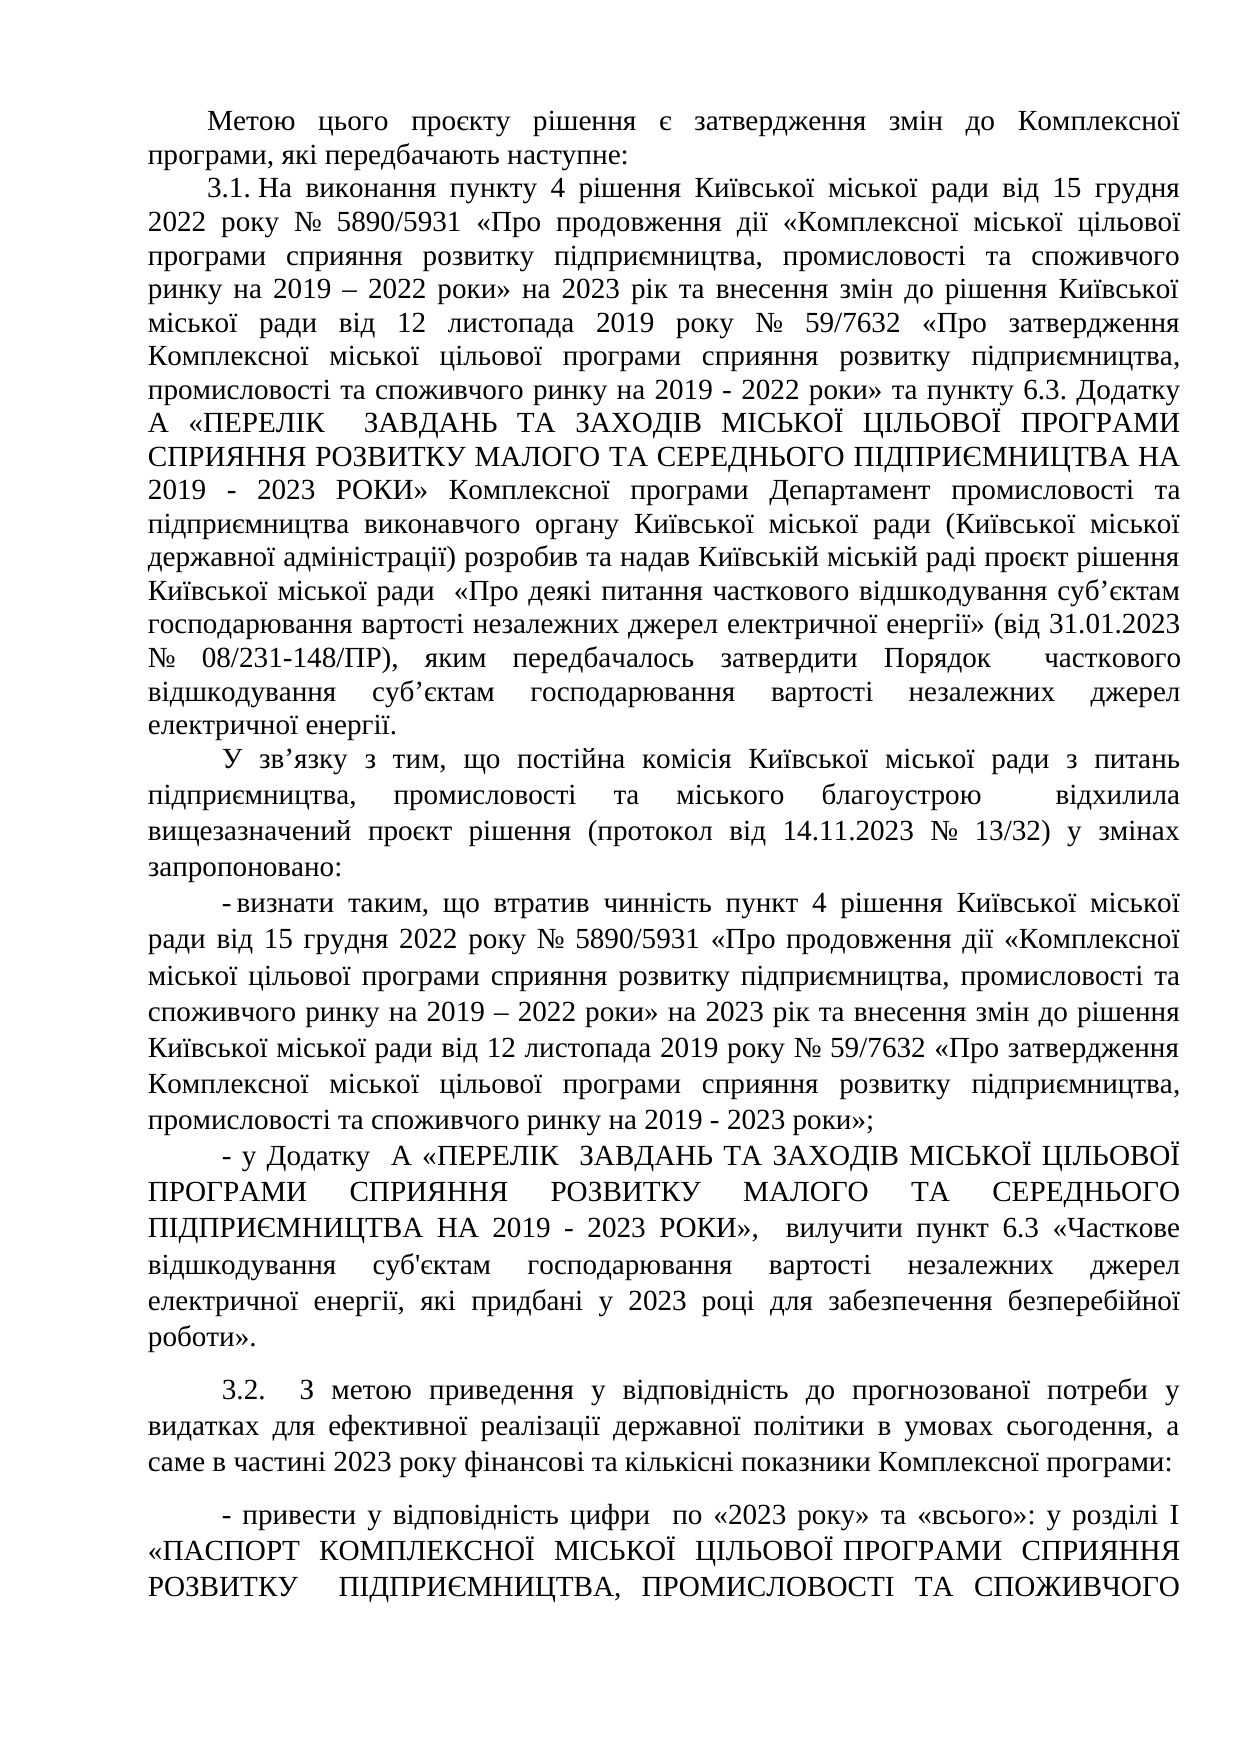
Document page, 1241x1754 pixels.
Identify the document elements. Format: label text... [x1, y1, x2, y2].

list визнати таким, що втратив чинність пункт 4 рішення Київської міської ради від 15 грудня 2022 року № 5890/5931 «Про продовження дії «Комплексної міської цільової програми сприяння розвитку підприємництва, промисловості та споживчого ринку на 2019 – 2022 роки» на 2023 рік та внесення змін до рішення Київської міської ради від 12 листопада 2019 року № 59/7632 «Про затвердження Комплексної міської цільової програми сприяння розвитку підприємництва, промисловості та споживчого ринку на 2019 - 2023 роки»; [148, 885, 1181, 1136]
subtitle Метою цього проєкту рішення є затвердження змін до Комплексної програми, які передбачають наступне: [148, 103, 1181, 171]
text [148, 1497, 1181, 1603]
text - у Додатку А «ПЕРЕЛІК ЗАВДАНЬ ТА ЗАХОДІВ МІСЬКОЇ ЦІЛЬОВОЇ ПРОГРАМИ СПРИЯННЯ РОЗВИТКУ МАЛОГО ТА СЕРЕДНЬОГО ПІДПРИЄМНИЦТВА НА 2019 - 2023 РОКИ», вилучити пункт 6.3 «Часткове відшкодування суб'єктам господарювання вартості незалежних джерел електричної енергії, які придбані у 2023 році для забезпечення безперебійної роботи». [148, 1138, 1181, 1353]
text 3.2. З метою приведення у відповідність до прогнозованої потреби у видатках для ефективної реалізації державної політики в умовах сьогодення, а саме в частині 2023 року фінансові та кількісні показники Комплексної програми: [148, 1372, 1181, 1478]
text У зв’язку з тим, що постійна комісія Київської міської ради з питань підприємництва, промисловості та міського благоустрою відхилила вищезазначений проєкт рішення (протокол від 14.11.2023 № 13/32) у змінах запропоновано: [148, 741, 1181, 883]
text 3.1. На виконання пункту 4 рішення Київської міської ради від 15 грудня 2022 року № 5890/5931 «Про продовження дії «Комплексної міської цільової програми сприяння розвитку підприємництва, промисловості та споживчого ринку на 2019 – 2022 роки» на 2023 рік та внесення змін до рішення Київської міської ради від 12 листопада 2019 року № 59/7632 «Про затвердження Комплексної міської цільової програми сприяння розвитку підприємництва, промисловості та споживчого ринку на 2019 - 2022 роки» та пункту 6.3. Додатку А «ПЕРЕЛІК ЗАВДАНЬ ТА ЗАХОДІВ МІСЬКОЇ ЦІЛЬОВОЇ ПРОГРАМИ СПРИЯННЯ РОЗВИТКУ МАЛОГО ТА СЕРЕДНЬОГО ПІДПРИЄМНИЦТВА НА 2019 - 2023 РОКИ» Комплексної програми Департамент промисловості та підприємництва виконавчого органу Київської міської ради (Київської міської державної адміністрації) розробив та надав Київській міській раді проєкт рішення Київської міської ради «Про деякі питання часткового відшкодування суб’єктам господарювання вартості незалежних джерел електричної енергії» (від 31.01.2023 № 08/231-148/ПР), яким передбачалось затвердити Порядок часткового відшкодування суб’єктам господарювання вартості незалежних джерел електричної енергії. [148, 171, 1181, 741]
